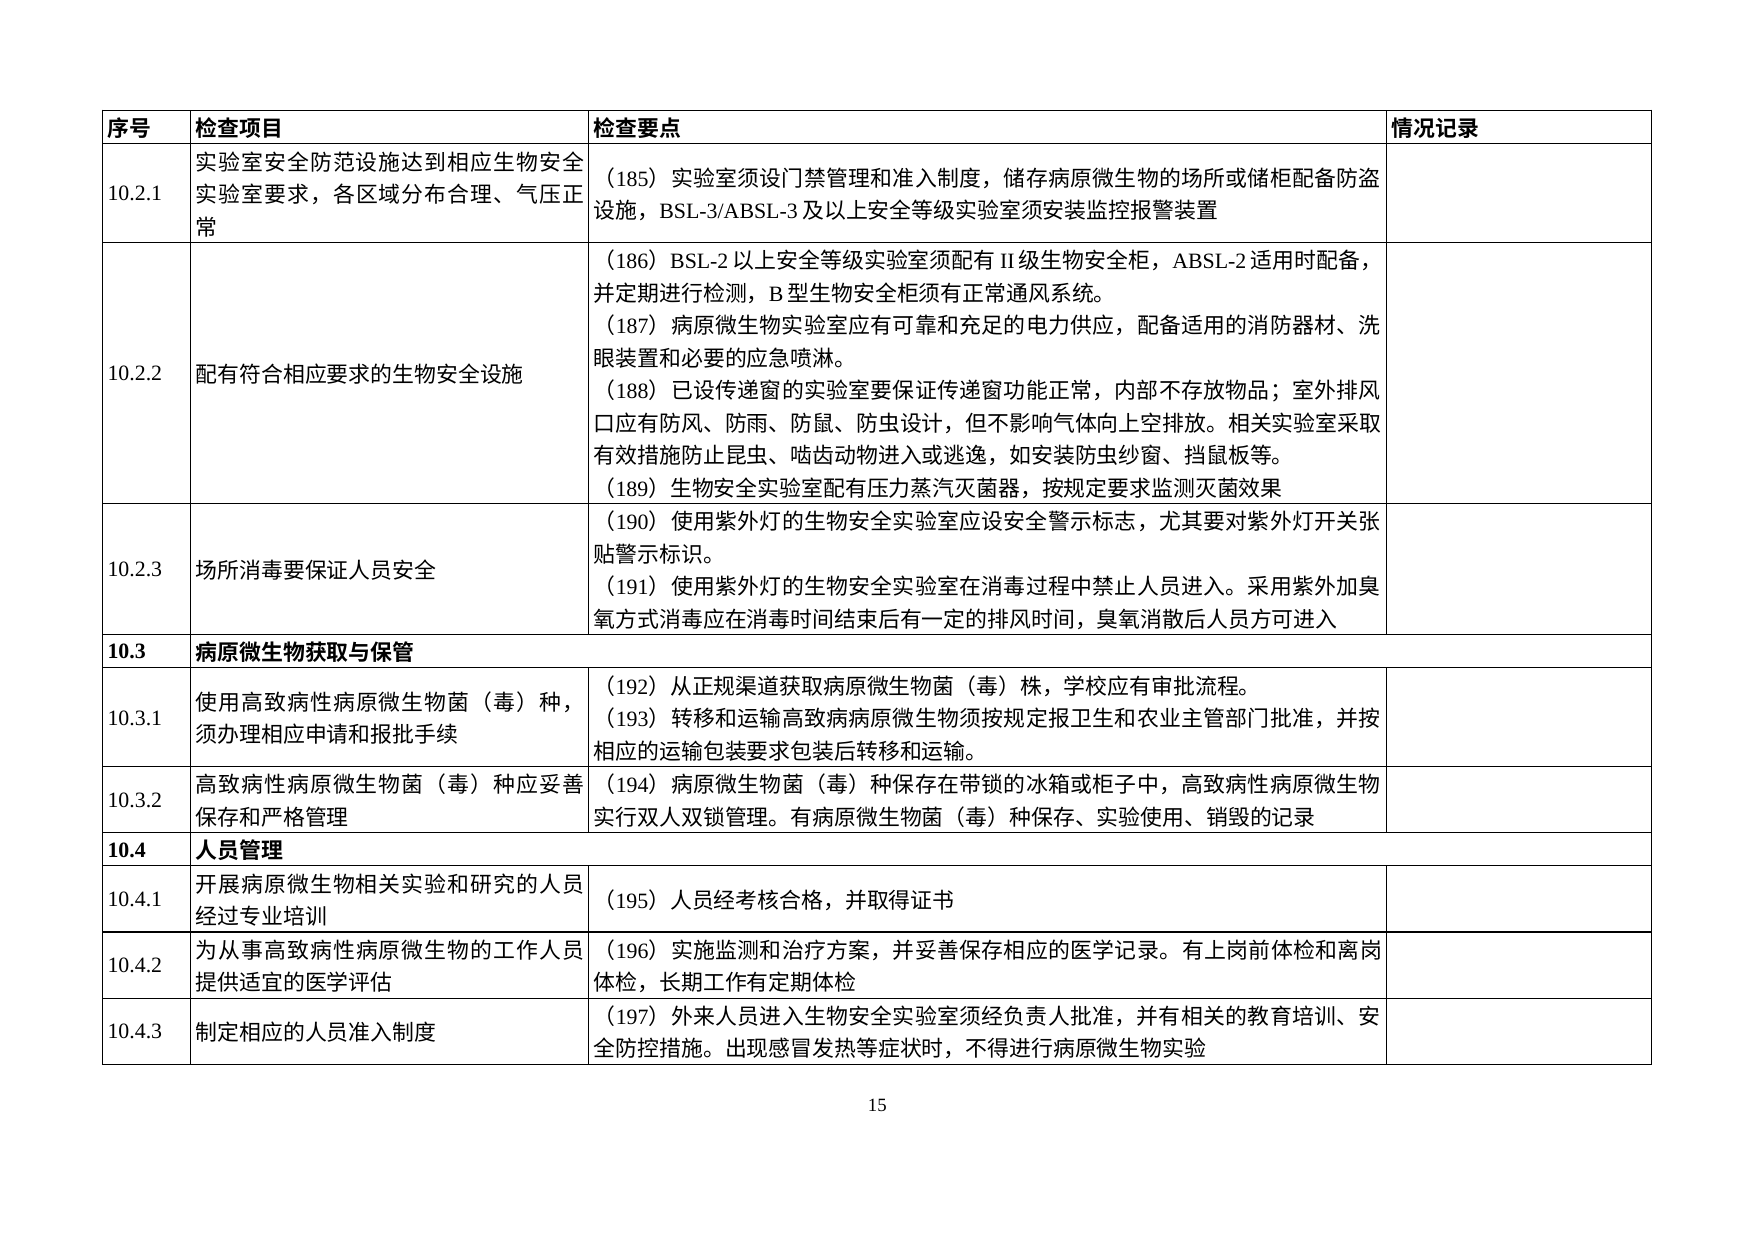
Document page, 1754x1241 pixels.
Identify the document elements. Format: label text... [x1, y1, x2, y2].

table_cell 10.4.3 [103, 999, 190, 1063]
table_header 情况记录 [1387, 111, 1651, 143]
table_cell 为从事高致病性病原微生物的工作人员提供适宜的医学评估 [191, 933, 588, 997]
table_cell （190）使用紫外灯的生物安全实验室应设安全警示标志，尤其要对紫外灯开关张贴警示标识。 （191）使用紫外灯的生物安全实验室在消毒过程中禁止人员进入。采用紫外加臭氧方式消毒应在消毒时间结束后有一定的排风时间，臭氧消散后人员方可进入 [589, 504, 1386, 634]
table_cell 实验室安全防范设施达到相应生物安全实验室要求，各区域分布合理、气压正常 [191, 144, 588, 242]
table_cell （185）实验室须设门禁管理和准入制度，储存病原微生物的场所或储柜配备防盗设施，BSL-3/ABSL-3及以上安全等级实验室须安装监控报警装置 [589, 144, 1386, 242]
table_cell [1387, 933, 1651, 997]
table_cell （186）BSL-2以上安全等级实验室须配有II级生物安全柜，ABSL-2适用时配备，并定期进行检测，B型生物安全柜须有正常通风系统。 （187）病原微生物实验室应有可靠和充足的电力供应，配备适用的消防器材、洗眼装置和必要的应急喷淋。 （188）已设传递窗的实验室要保证传递窗功能正常，内部不存放物品；室外排风口应有防风、防雨、防鼠、防虫设计，但不影响气体向上空排放。相关实验室采取有效措施防止昆虫、啮齿动物进入或逃逸，如安装防虫纱窗、挡鼠板等。 （189）生物安全实验室配有压力蒸汽灭菌器，按规定要求监测灭菌效果 [589, 243, 1386, 503]
table_cell [1387, 668, 1651, 766]
table_cell 10.2.1 [103, 144, 190, 242]
table_cell 10.2.2 [103, 243, 190, 503]
table_cell [1387, 866, 1651, 931]
table_header 序号 [103, 111, 190, 143]
table_cell 10.4 [103, 833, 190, 865]
table_cell 病原微生物获取与保管 [191, 635, 1651, 667]
table_cell （192）从正规渠道获取病原微生物菌（毒）株，学校应有审批流程。 （193）转移和运输高致病病原微生物须按规定报卫生和农业主管部门批准，并按相应的运输包装要求包装后转移和运输。 [589, 668, 1386, 766]
table_cell 场所消毒要保证人员安全 [191, 504, 588, 634]
table_cell （197）外来人员进入生物安全实验室须经负责人批准，并有相关的教育培训、安全防控措施。出现感冒发热等症状时，不得进行病原微生物实验 [589, 999, 1386, 1063]
table_cell （194）病原微生物菌（毒）种保存在带锁的冰箱或柜子中，高致病性病原微生物实行双人双锁管理。有病原微生物菌（毒）种保存、实验使用、销毁的记录 [589, 767, 1386, 832]
table_cell [1387, 504, 1651, 634]
table_cell （195）人员经考核合格，并取得证书 [589, 866, 1386, 931]
table_cell 10.3 [103, 635, 190, 667]
table_cell [1387, 999, 1651, 1063]
table_cell 配有符合相应要求的生物安全设施 [191, 243, 588, 503]
table_cell 10.3.1 [103, 668, 190, 766]
table_cell 10.2.3 [103, 504, 190, 634]
table_cell [1387, 767, 1651, 832]
table_cell 人员管理 [191, 833, 1651, 865]
table_cell 10.3.2 [103, 767, 190, 832]
table_header 检查要点 [589, 111, 1386, 143]
table_header 检查项目 [191, 111, 588, 143]
table_cell 开展病原微生物相关实验和研究的人员经过专业培训 [191, 866, 588, 931]
table_cell 高致病性病原微生物菌（毒）种应妥善保存和严格管理 [191, 767, 588, 832]
table_cell 制定相应的人员准入制度 [191, 999, 588, 1063]
table_cell （196）实施监测和治疗方案，并妥善保存相应的医学记录。有上岗前体检和离岗体检，长期工作有定期体检 [589, 933, 1386, 997]
table_cell 10.4.2 [103, 933, 190, 997]
table_cell [1387, 243, 1651, 503]
table_cell 10.4.1 [103, 866, 190, 931]
table_cell [1387, 144, 1651, 242]
table_cell 使用高致病性病原微生物菌（毒）种，须办理相应申请和报批手续 [191, 668, 588, 766]
